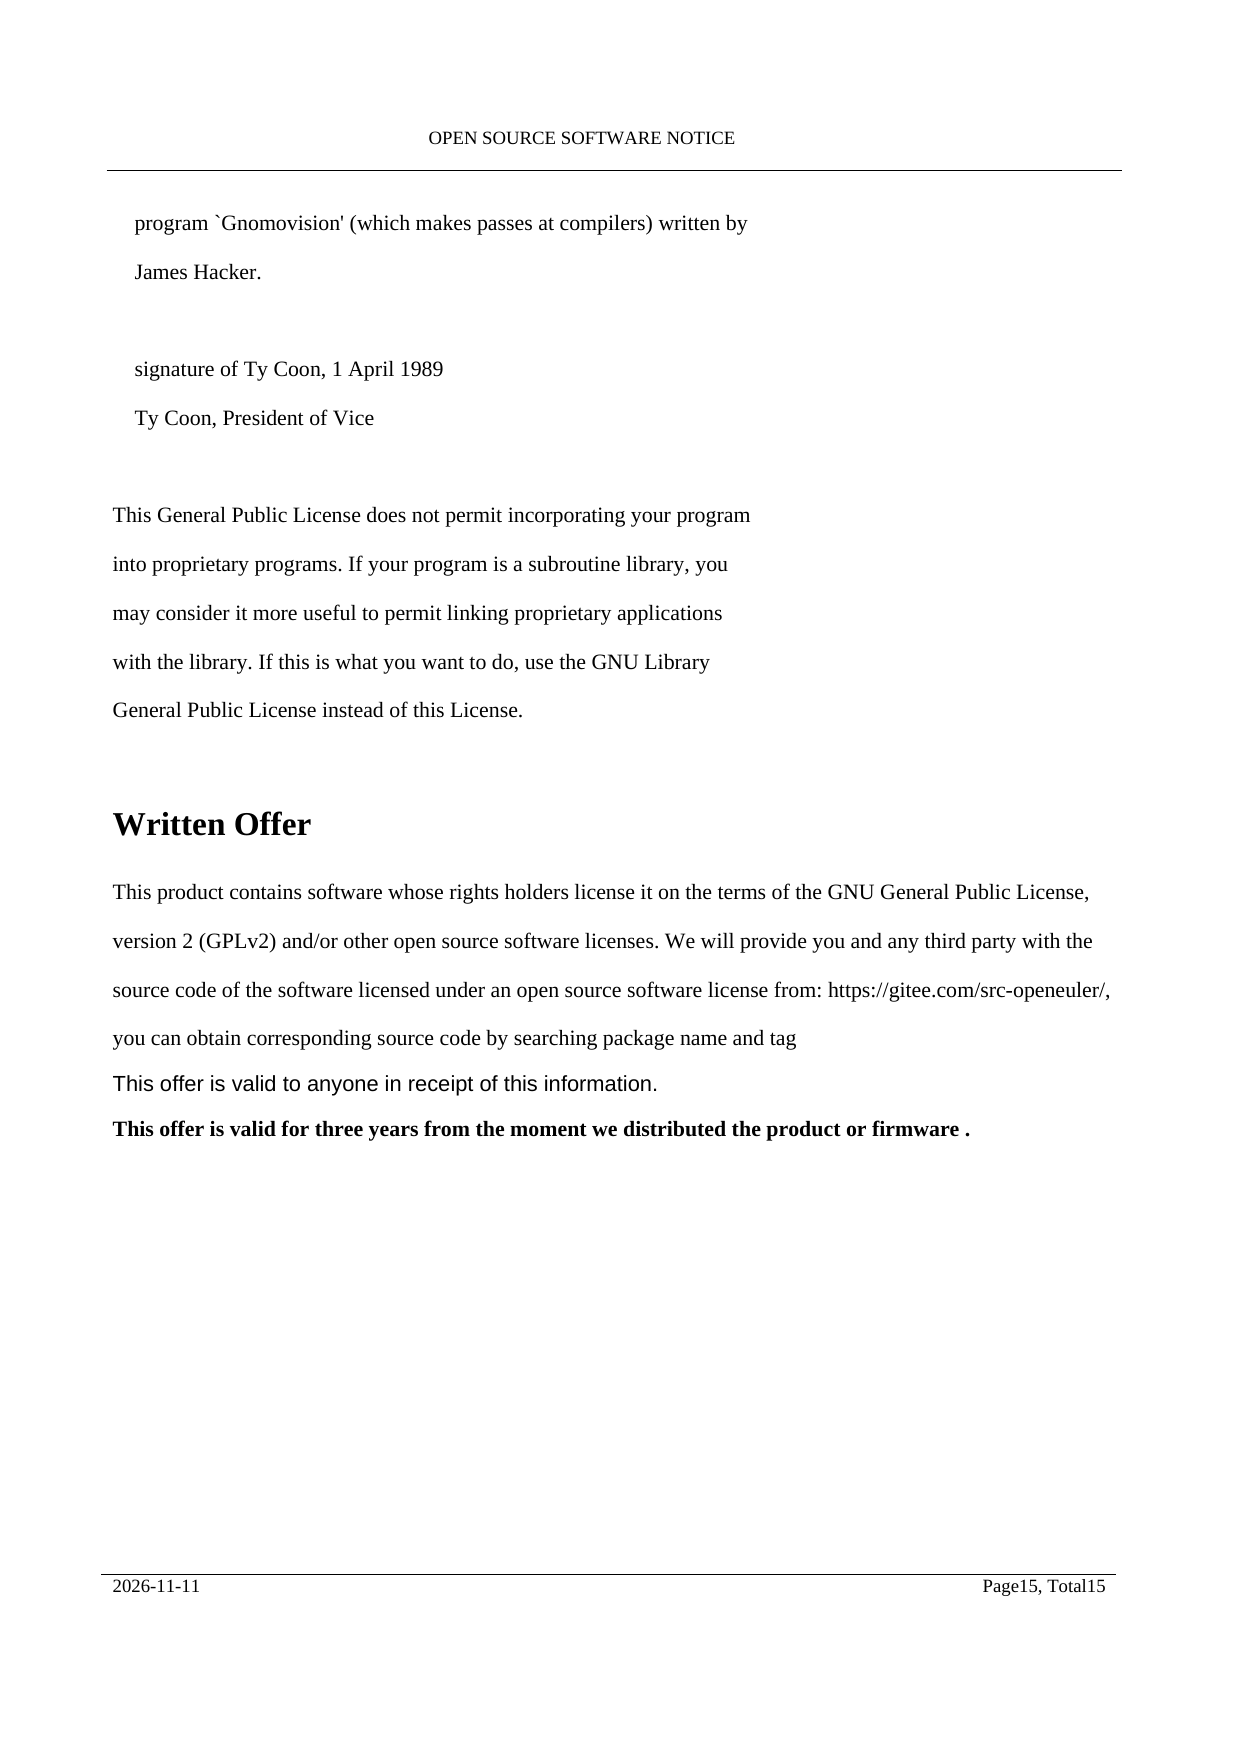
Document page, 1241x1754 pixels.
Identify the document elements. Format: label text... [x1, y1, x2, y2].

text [112, 206, 1128, 775]
text Written Offer [112, 791, 1128, 856]
text This offer is valid for three years from the moment we distributed the product or firmware . [112, 1112, 1128, 1144]
text This product contains software whose rights holders license it on the terms of the GNU General Public License, version 2 (GPLv2) and/or other open source software licenses. We will provide you and any third party with the source code of the software licensed under an open source software license from: https://gitee.com/src-openeuler/, you can obtain corresponding source code by searching package name and tag [112, 876, 1128, 1054]
text This offer is valid to anyone in receipt of this information. [112, 1067, 1128, 1099]
